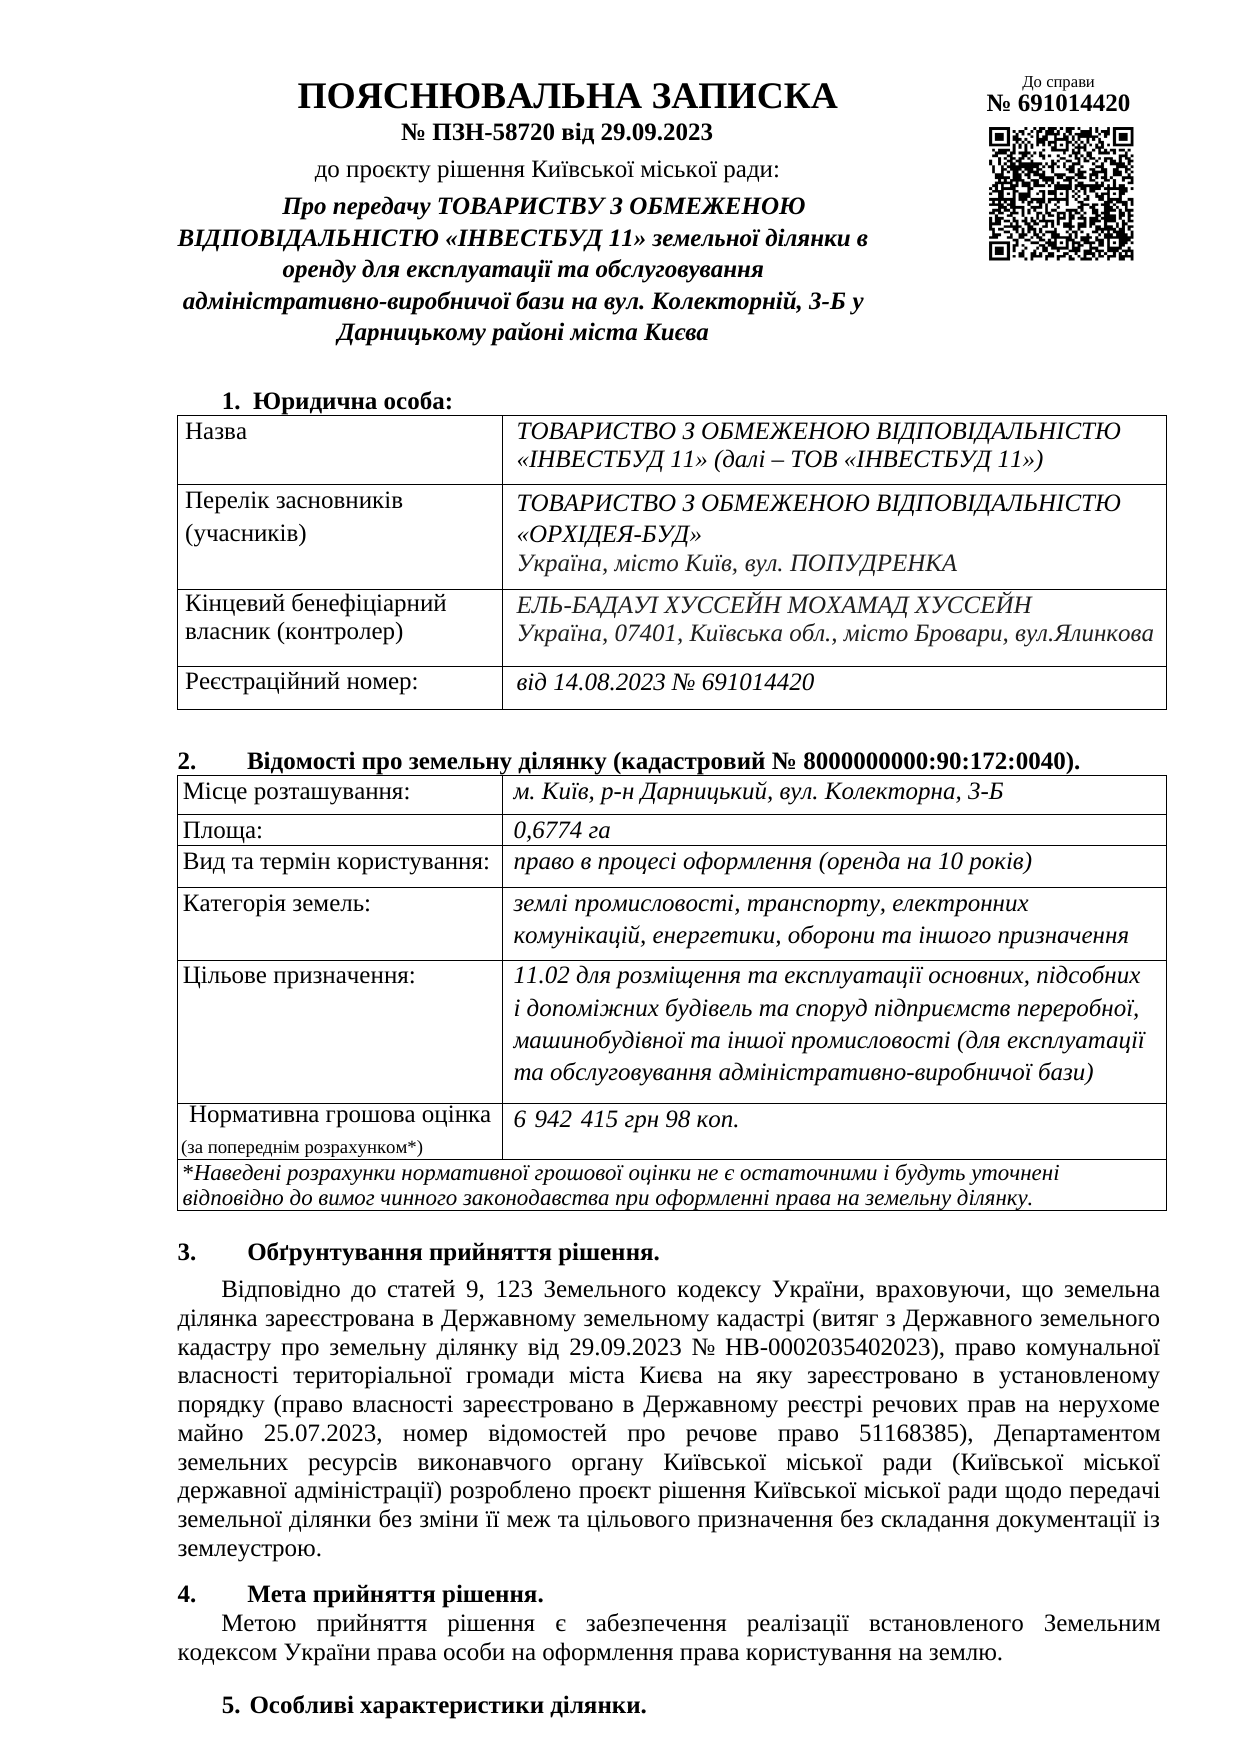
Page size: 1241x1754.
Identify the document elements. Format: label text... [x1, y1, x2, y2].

table_cell право в процесі оформлення (оренда на 10 років) [503, 846, 1166, 887]
table_cell 6 942 415 грн 98 коп. [503, 1104, 1166, 1159]
list Обґрунтування прийняття рішення. [177, 1239, 1161, 1266]
list Мета прийняття рішення. [177, 1581, 1161, 1608]
list Особливі характеристики ділянки. [222, 1690, 1161, 1719]
table_cell Перелік засновників (учасників) [178, 485, 502, 589]
table_cell Площа: [178, 815, 502, 845]
text Відповідно до статей 9, 123 Земельного кодексу України, враховуючи, що земельна ділянка зареєстрована в Державному земельному кадастрі (витяг з Державного земельного кадастру про земельну ділянку від 29.09.2023 № НВ-0002035402023), право комунальної власності територіальної громади міста Києва на яку зареєстровано в установленому порядку (право власності зареєстровано в Державному реєстрі речових прав на нерухоме майно 25.07.2023, номер відомостей про речове право 51168385), Департаментом земельних ресурсів виконавчого органу Київської міської ради (Київської міської державної адміністрації) розроблено проєкт рішення Київської міської ради щодо передачі земельної ділянки без зміни її меж та цільового призначення без складання документації із землеустрою. [177, 1274, 1161, 1562]
table_cell Кінцевий бенефіціарний власник (контролер) [178, 590, 502, 666]
table_cell 11.02 для розміщення та експлуатації основних, підсобних і допоміжних будівель та споруд підприємств переробної, машинобудівної та іншої промисловості (для експлуатації та обслуговування адміністративно-виробничої бази) [503, 961, 1166, 1103]
text № ПЗН-58720 від 29.09.2023 [315, 117, 758, 146]
table_header м. Київ, р-н Дарницький, вул. Колекторна, 3-Б [503, 776, 1166, 814]
table_cell землі промисловості, транспорту, електронних комунікацій, енергетики, оборони та іншого призначення [503, 888, 1166, 959]
table_header ТОВАРИСТВО З ОБМЕЖЕНОЮ ВІДПОВІДАЛЬНІСТЮ «ІНВЕСТБУД 11» (далі – ТОВ «ІНВЕСТБУД 11») [503, 416, 1166, 484]
text ПОЯСНЮВАЛЬНА ЗАПИСКА [177, 74, 958, 117]
table_cell Вид та термін користування: [178, 846, 502, 887]
table_cell ТОВАРИСТВО З ОБМЕЖЕНОЮ ВІДПОВІДАЛЬНІСТЮ «ОРХІДЕЯ-БУД» Україна, місто Київ, вул. ПОПУДРЕНКА [503, 485, 1166, 589]
table_cell Реєстраційний номер: [178, 667, 502, 709]
list Відомості про земельну ділянку (кадастровий № 8000000000:90:172:0040). [177, 747, 1161, 775]
table_header Місце розташування: [178, 776, 502, 814]
text Про передачу ТОВАРИСТВУ З ОБМЕЖЕНОЮ ВІДПОВІДАЛЬНІСТЮ «ІНВЕСТБУД 11» земельної ділянки в оренду для експлуатації та обслуговування адміністративно-виробничої бази на вул. Колекторній, 3-Б у Дарницькому районі міста Києва [177, 191, 871, 346]
table_cell Категорія земель: [178, 888, 502, 959]
text Метою прийняття рішення є забезпечення реалізації встановленого Земельним кодексом України права особи на оформлення права користування на землю. [177, 1608, 1161, 1666]
table_cell 0,6774 га [503, 815, 1166, 845]
list Юридична особа: [222, 386, 1161, 415]
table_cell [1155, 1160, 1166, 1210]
picture [977, 117, 1145, 271]
table_cell Цільове призначення: [178, 961, 502, 1103]
table_cell ЕЛЬ-БАДАУІ ХУССЕЙН МОХАМАД ХУССЕЙН Україна, 07401, Київська обл., місто Бровари, вул.Ялинкова [503, 590, 1166, 666]
table_header Назва [178, 416, 502, 484]
text до проєкту рішення Київської міської ради: [177, 154, 876, 183]
table_cell від 14.08.2023 № 691014420 [503, 667, 1166, 709]
table_cell Нормативна грошова оцінка (за попереднім розрахунком*) [178, 1104, 502, 1159]
